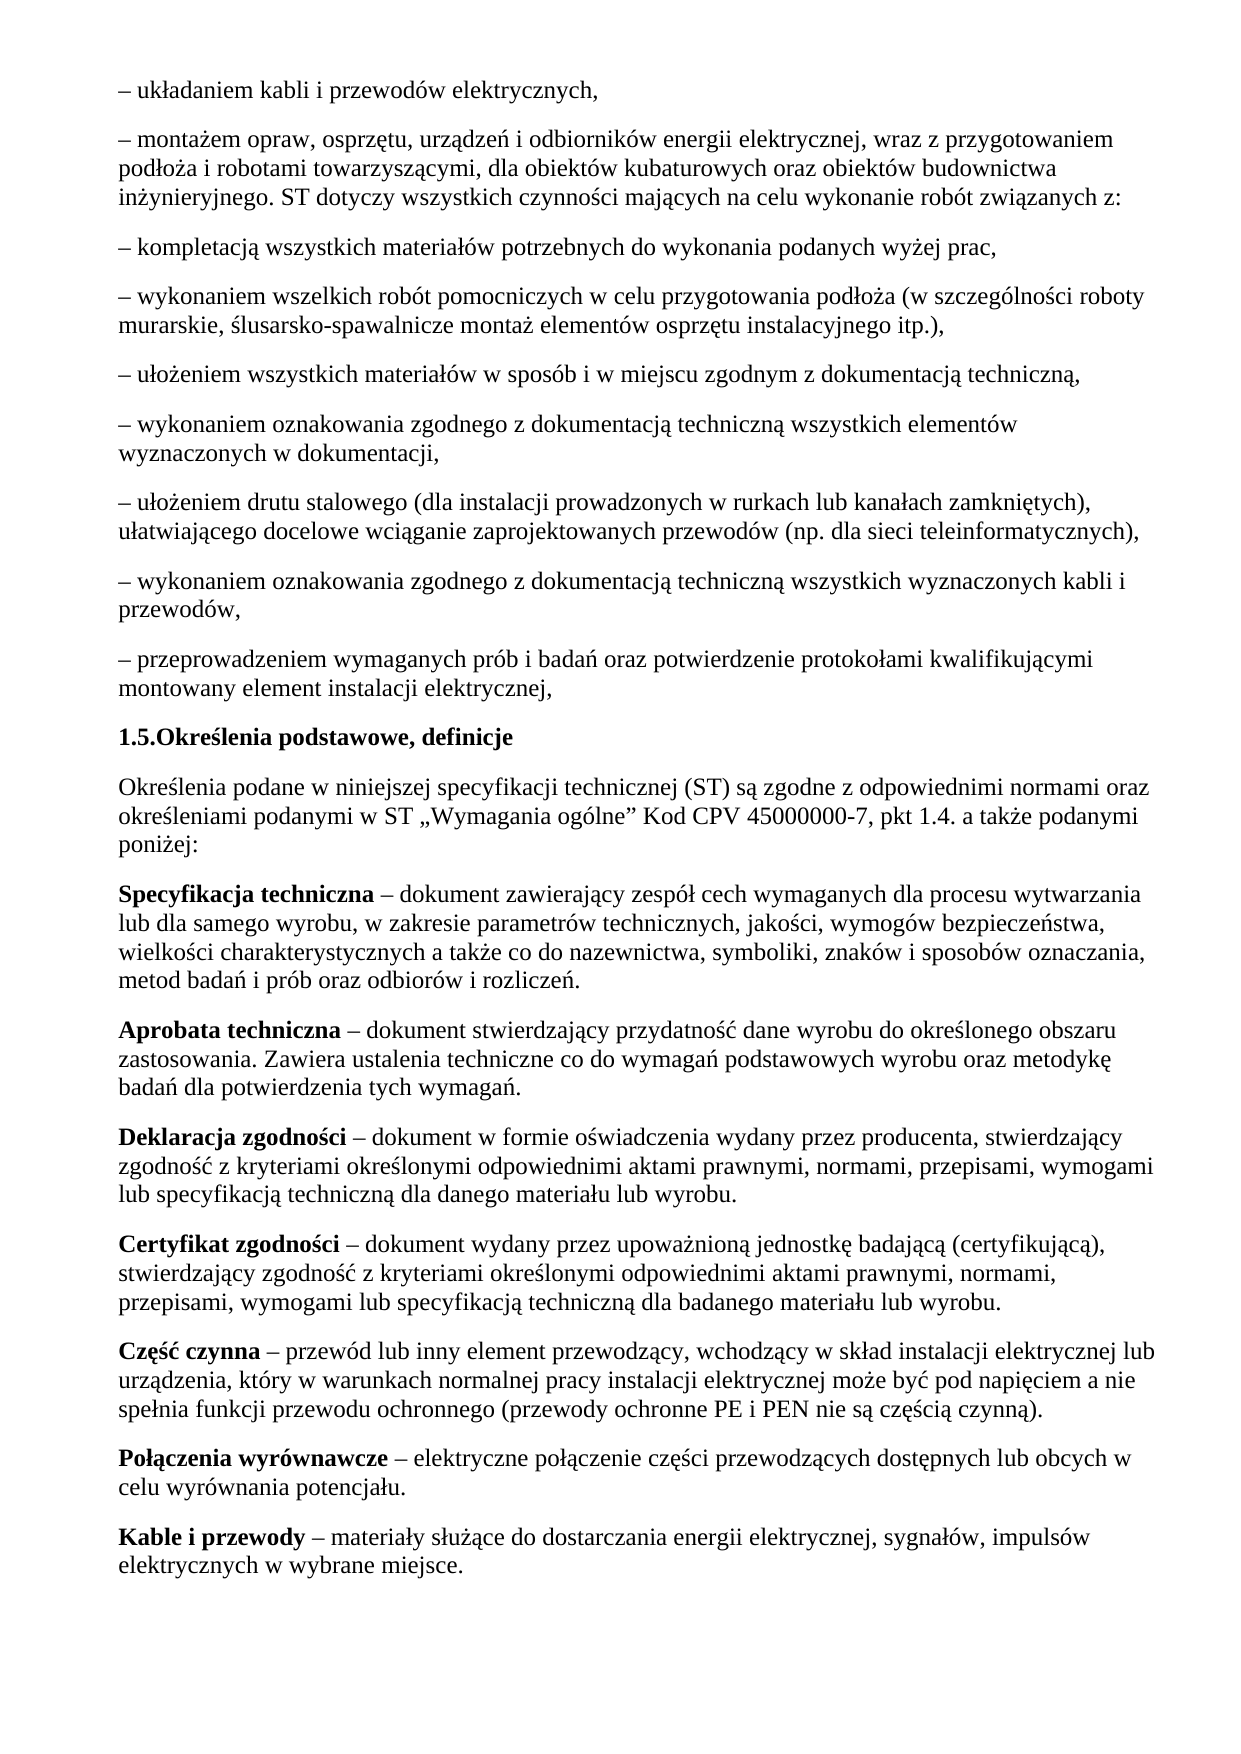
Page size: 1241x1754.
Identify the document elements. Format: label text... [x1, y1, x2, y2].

text Określenia podane w niniejszej specyfikacji technicznej (ST) są zgodne z odpowiednimi normami oraz określeniami podanymi w ST „Wymagania ogólne” Kod CPV 45000000-7, pkt 1.4. a także podanymi poniżej: [118, 772, 1165, 858]
text Specyfikacja techniczna – dokument zawierający zespół cech wymaganych dla procesu wytwarzania lub dla samego wyrobu, w zakresie parametrów technicznych, jakości, wymogów bezpieczeństwa, wielkości charakterystycznych a także co do nazewnictwa, symboliki, znaków i sposobów oznaczania, metod badań i prób oraz odbiorów i rozliczeń. [118, 879, 1165, 994]
text – układaniem kabli i przewodów elektrycznych, [118, 75, 1165, 104]
text – ułożeniem wszystkich materiałów w sposób i w miejscu zgodnym z dokumentacją techniczną, [118, 359, 1165, 388]
text – wykonaniem wszelkich robót pomocniczych w celu przygotowania podłoża (w szczególności roboty murarskie, ślusarsko-spawalnicze montaż elementów osprzętu instalacyjnego itp.), [118, 281, 1165, 339]
text Certyfikat zgodności – dokument wydany przez upoważnioną jednostkę badającą (certyfikującą), stwierdzający zgodność z kryteriami określonymi odpowiednimi aktami prawnymi, normami, przepisami, wymogami lub specyfikacją techniczną dla badanego materiału lub wyrobu. [118, 1229, 1165, 1315]
text – wykonaniem oznakowania zgodnego z dokumentacją techniczną wszystkich elementów wyznaczonych w dokumentacji, [118, 409, 1165, 467]
text Aprobata techniczna – dokument stwierdzający przydatność dane wyrobu do określonego obszaru zastosowania. Zawiera ustalenia techniczne co do wymagań podstawowych wyrobu oraz metodykę badań dla potwierdzenia tych wymagań. [118, 1015, 1165, 1101]
text Deklaracja zgodności – dokument w formie oświadczenia wydany przez producenta, stwierdzający zgodność z kryteriami określonymi odpowiednimi aktami prawnymi, normami, przepisami, wymogami lub specyfikacją techniczną dla danego materiału lub wyrobu. [118, 1122, 1165, 1208]
text 1.5.Określenia podstawowe, definicje [118, 722, 1165, 751]
text – montażem opraw, osprzętu, urządzeń i odbiorników energii elektrycznej, wraz z przygotowaniem podłoża i robotami towarzyszącymi, dla obiektów kubaturowych oraz obiektów budownictwa inżynieryjnego. ST dotyczy wszystkich czynności mających na celu wykonanie robót związanych z: [118, 124, 1165, 211]
text – kompletacją wszystkich materiałów potrzebnych do wykonania podanych wyżej prac, [118, 232, 1165, 260]
text Część czynna – przewód lub inny element przewodzący, wchodzący w skład instalacji elektrycznej lub urządzenia, który w warunkach normalnej pracy instalacji elektrycznej może być pod napięciem a nie spełnia funkcji przewodu ochronnego (przewody ochronne PE i PEN nie są częścią czynną). [118, 1336, 1165, 1422]
text – ułożeniem drutu stalowego (dla instalacji prowadzonych w rurkach lub kanałach zamkniętych), ułatwiającego docelowe wciąganie zaprojektowanych przewodów (np. dla sieci teleinformatycznych), [118, 487, 1165, 545]
text – wykonaniem oznakowania zgodnego z dokumentacją techniczną wszystkich wyznaczonych kabli i przewodów, [118, 566, 1165, 623]
text – przeprowadzeniem wymaganych prób i badań oraz potwierdzenie protokołami kwalifikującymi montowany element instalacji elektrycznej, [118, 644, 1165, 702]
text Kable i przewody – materiały służące do dostarczania energii elektrycznej, sygnałów, impulsów elektrycznych w wybrane miejsce. [118, 1522, 1165, 1579]
text Połączenia wyrównawcze – elektryczne połączenie części przewodzących dostępnych lub obcych w celu wyrównania potencjału. [118, 1443, 1165, 1501]
